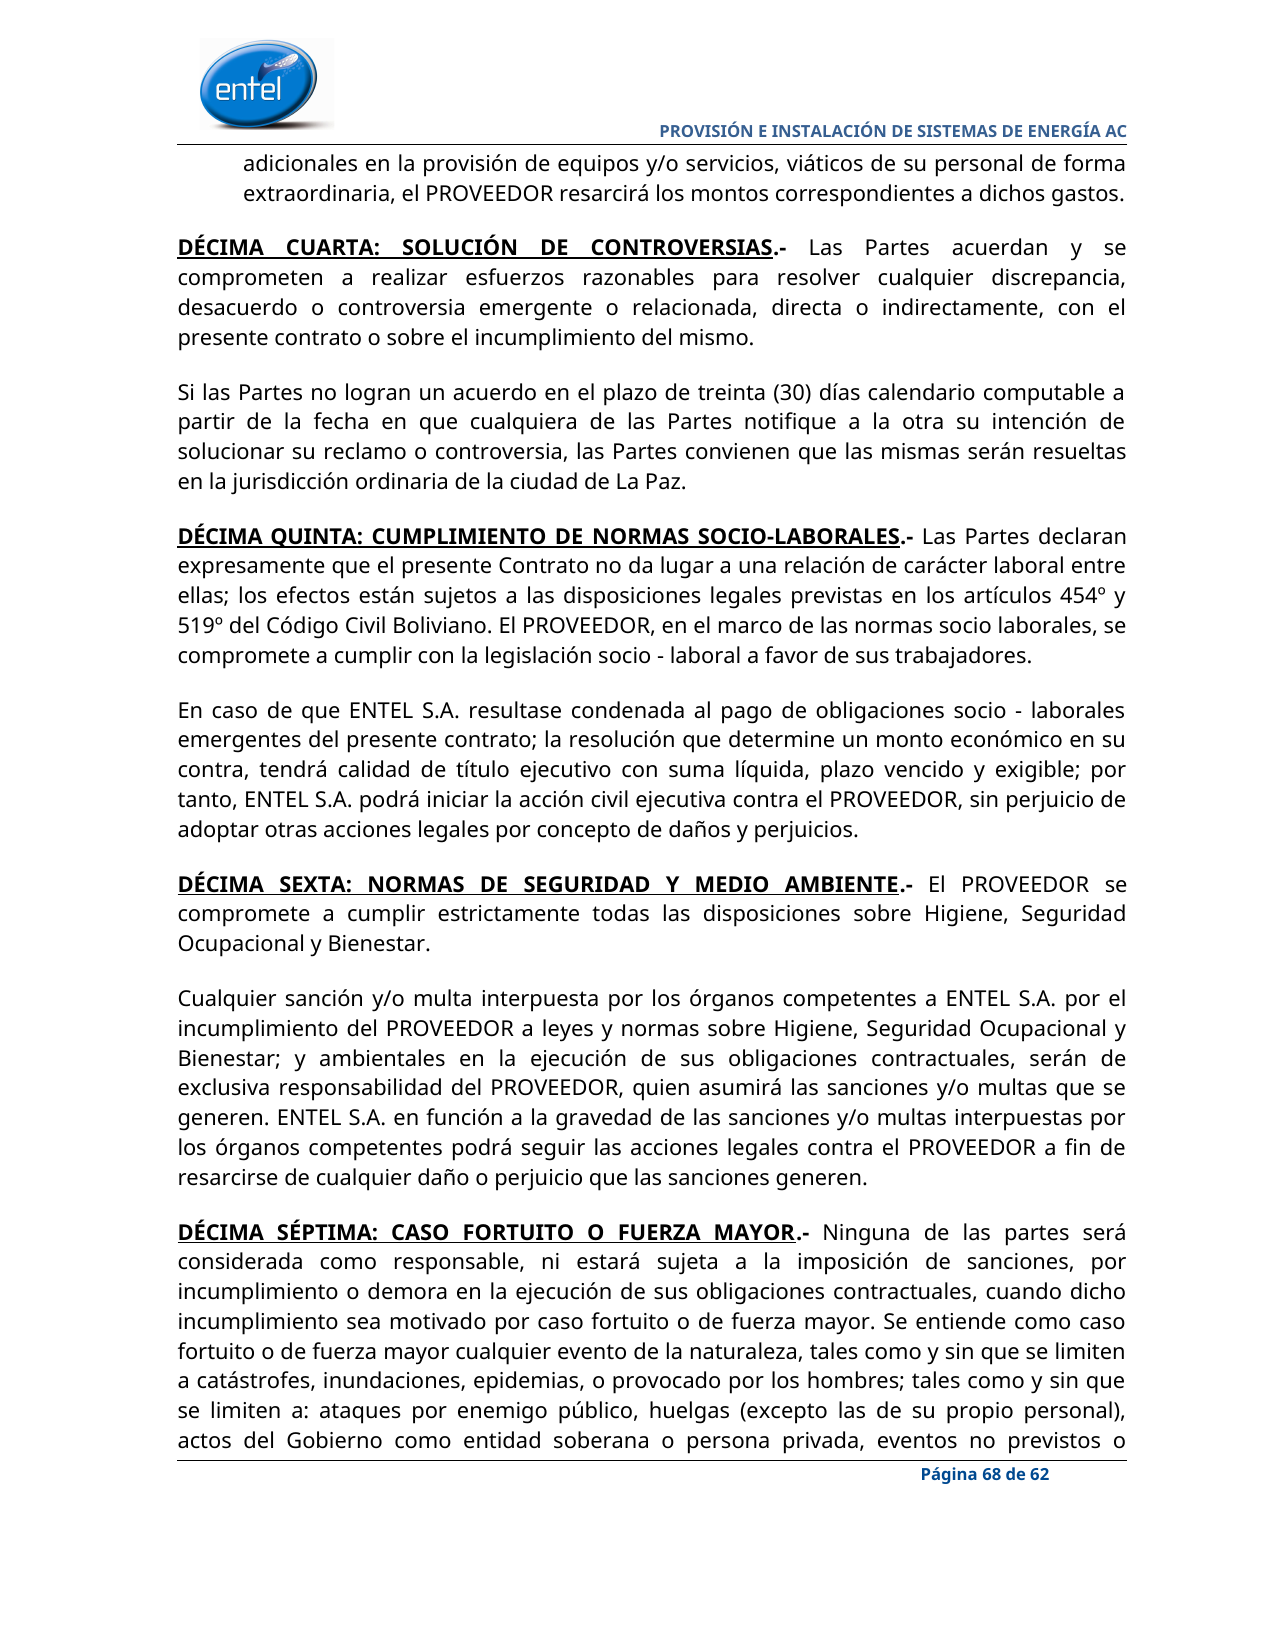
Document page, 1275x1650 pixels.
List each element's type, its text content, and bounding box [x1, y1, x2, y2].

text DÉCIMA QUINTA: CUMPLIMIENTO DE NORMAS SOCIO-LABORALES.- Las Partes declaran expresamente que el presente Contrato no da lugar a una relación de carácter laboral entre ellas; los efectos están sujetos a las disposiciones legales previstas en los artículos 454º y 519º del Código Civil Boliviano. El PROVEEDOR, en el marco de las normas socio laborales, se compromete a cumplir con la legislación socio - laboral a favor de sus trabajadores. [177, 521, 1127, 669]
text En caso de que ENTEL S.A. resultase condenada al pago de obligaciones socio - laborales emergentes del presente contrato; la resolución que determine un monto económico en su contra, tendrá calidad de título ejecutivo con suma líquida, plazo vencido y exigible; por tanto, ENTEL S.A. podrá iniciar la acción civil ejecutiva contra el PROVEEDOR, sin perjuicio de adoptar otras acciones legales por concepto de daños y perjuicios. [177, 694, 1127, 843]
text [177, 148, 1127, 207]
text Si las Partes no logran un acuerdo en el plazo de treinta (30) días calendario computable a partir de la fecha en que cualquiera de las Partes notifique a la otra su intención de solucionar su reclamo o controversia, las Partes convienen que las mismas serán resueltas en la jurisdicción ordinaria de la ciudad de La Paz. [177, 376, 1127, 496]
text DÉCIMA CUARTA: SOLUCIÓN DE CONTROVERSIAS.- Las Partes acuerdan y se comprometen a realizar esfuerzos razonables para resolver cualquier discrepancia, desacuerdo o controversia emergente o relacionada, directa o indirectamente, con el presente contrato o sobre el incumplimiento del mismo. [177, 232, 1127, 351]
text DÉCIMA SEXTA: NORMAS DE SEGURIDAD Y MEDIO AMBIENTE.- El PROVEEDOR se compromete a cumplir estrictamente todas las disposiciones sobre Higiene, Seguridad Ocupacional y Bienestar. [177, 868, 1127, 958]
text Cualquier sanción y/o multa interpuesta por los órganos competentes a ENTEL S.A. por el incumplimiento del PROVEEDOR a leyes y normas sobre Higiene, Seguridad Ocupacional y Bienestar; y ambientales en la ejecución de sus obligaciones contractuales, serán de exclusiva responsabilidad del PROVEEDOR, quien asumirá las sanciones y/o multas que se generen. ENTEL S.A. en función a la gravedad de las sanciones y/o multas interpuestas por los órganos competentes podrá seguir las acciones legales contra el PROVEEDOR a fin de resarcirse de cualquier daño o perjuicio que las sanciones generen. [177, 983, 1127, 1191]
picture [199, 38, 335, 130]
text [177, 1216, 1127, 1455]
